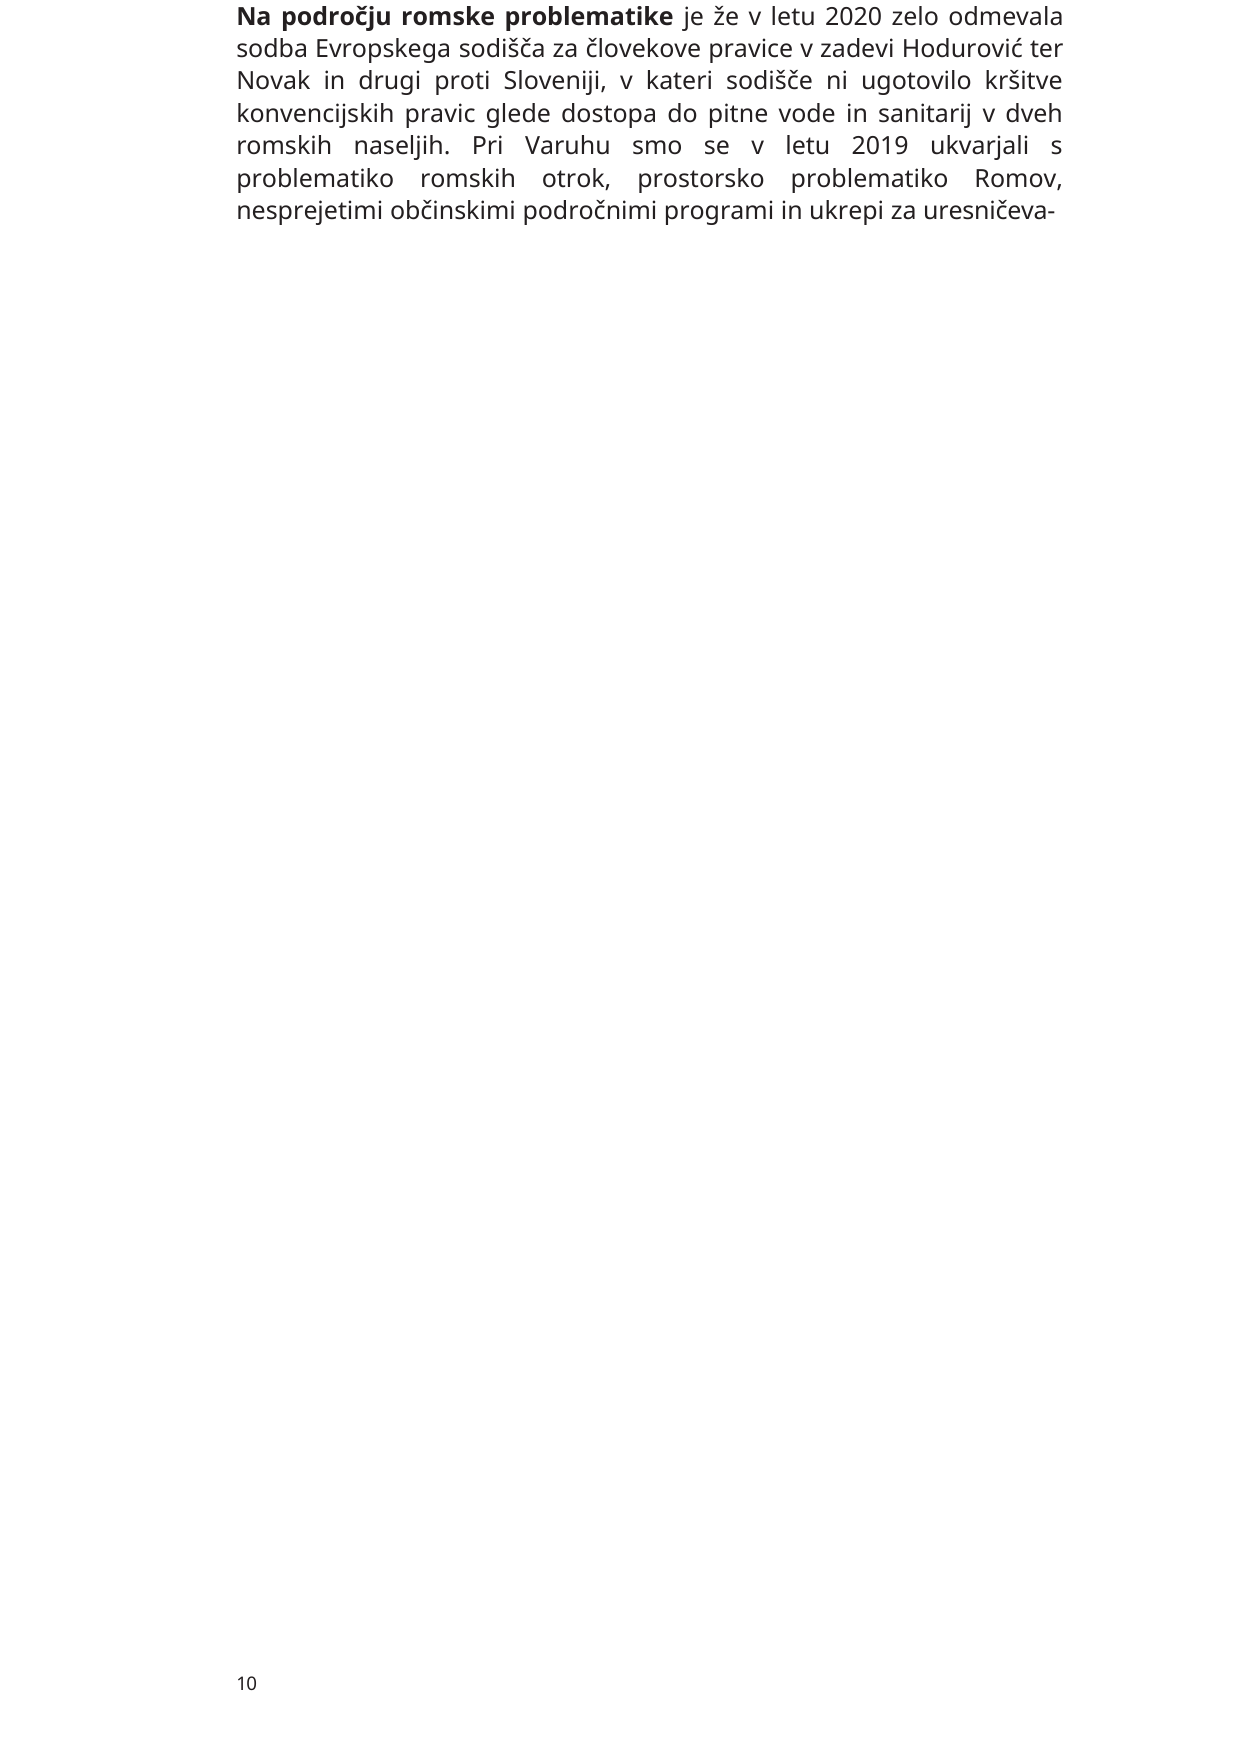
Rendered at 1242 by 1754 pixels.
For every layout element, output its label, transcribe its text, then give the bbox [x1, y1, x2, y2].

text Na področju romske problematike je že v letu 2020 zelo odmevala sodba Evropskega sodišča za človekove pravice v zadevi Hodurović ter Novak in drugi proti Sloveniji, v kateri sodišče ni ugotovilo kršitve konvencijskih pravic glede dostopa do pitne vode in sanitarij v dveh romskih naseljih. Pri Varuhu smo se v letu 2019 ukvarjali s problematiko romskih otrok, prostorsko problematiko Romov, nesprejetimi občinskimi področnimi programi in ukrepi za uresničeva- [236, 0, 1064, 227]
